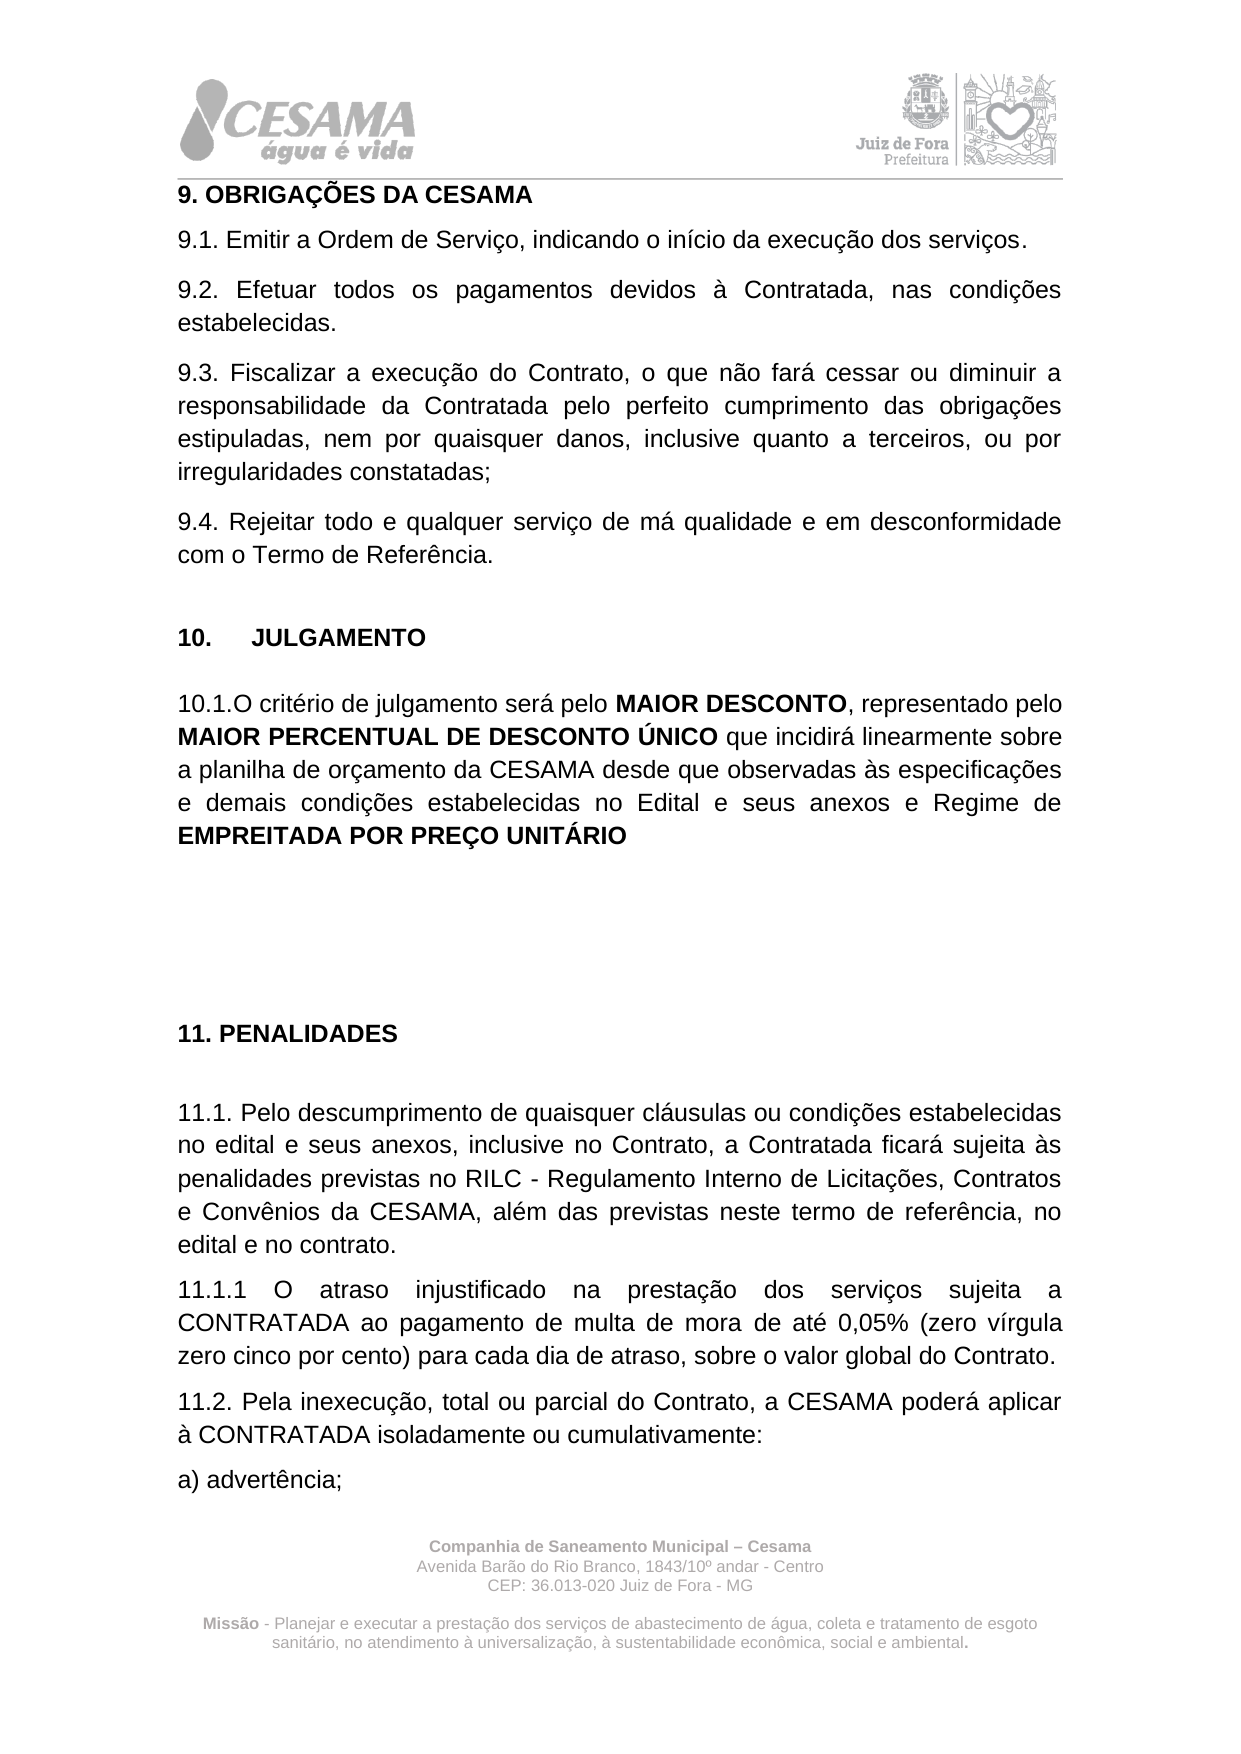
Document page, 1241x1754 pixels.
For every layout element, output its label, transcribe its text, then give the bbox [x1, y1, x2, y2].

text 11.1. Pelo descumprimento de quaisquer cláusulas ou condições estabelecidas no edital e seus anexos, inclusive no Contrato, a Contratada ficará sujeita às penalidades previstas no RILC - Regulamento Interno de Licitações, Contratos e Convênios da CESAMA, além das previstas neste termo de referência, no edital e no contrato. [177, 1097, 1063, 1258]
text 9.1. Emitir a Ordem de Serviço, indicando o início da execução dos serviços. [177, 226, 1063, 254]
text 9.3. Fiscalizar a execução do Contrato, o que não fará cessar ou diminuir a responsabilidade da Contratada pelo perfeito cumprimento das obrigações estipuladas, nem por quaisquer danos, inclusive quanto a terceiros, ou por irregularidades constatadas; [177, 358, 1063, 486]
list 10.1.O critério de julgamento será pelo MAIOR DESCONTO, representado pelo MAIOR PERCENTUAL DE DESCONTO ÚNICO que incidirá linearmente sobre a planilha de orçamento da CESAMA desde que observadas às especificações e demais condições estabelecidas no Edital e seus anexos e Regime de EMPREITADA POR PREÇO UNITÁRIO [177, 689, 1063, 849]
text 11.2. Pela inexecução, total ou parcial do Contrato, a CESAMA poderá aplicar à CONTRATADA isoladamente ou cumulativamente: [177, 1387, 1063, 1448]
text 9.2. Efetuar todos os pagamentos devidos à Contratada, nas condições estabelecidas. [177, 275, 1063, 337]
picture [177, 73, 1063, 180]
text 11.1.1 O atraso injustificado na prestação dos serviços sujeita a CONTRATADA ao pagamento de multa de mora de até 0,05% (zero vírgula zero cinco por cento) para cada dia de atraso, sobre o valor global do Contrato. [177, 1275, 1063, 1370]
list JULGAMENTO [177, 623, 1063, 651]
text a) advertência; [177, 1465, 1063, 1494]
text 9.4. Rejeitar todo e qualquer serviço de má qualidade e em desconformidade com o Termo de Referência. [177, 507, 1063, 568]
text 11. PENALIDADES [177, 1019, 1063, 1048]
subtitle 9. OBRIGAÇÕES DA CESAMA [177, 180, 1063, 209]
